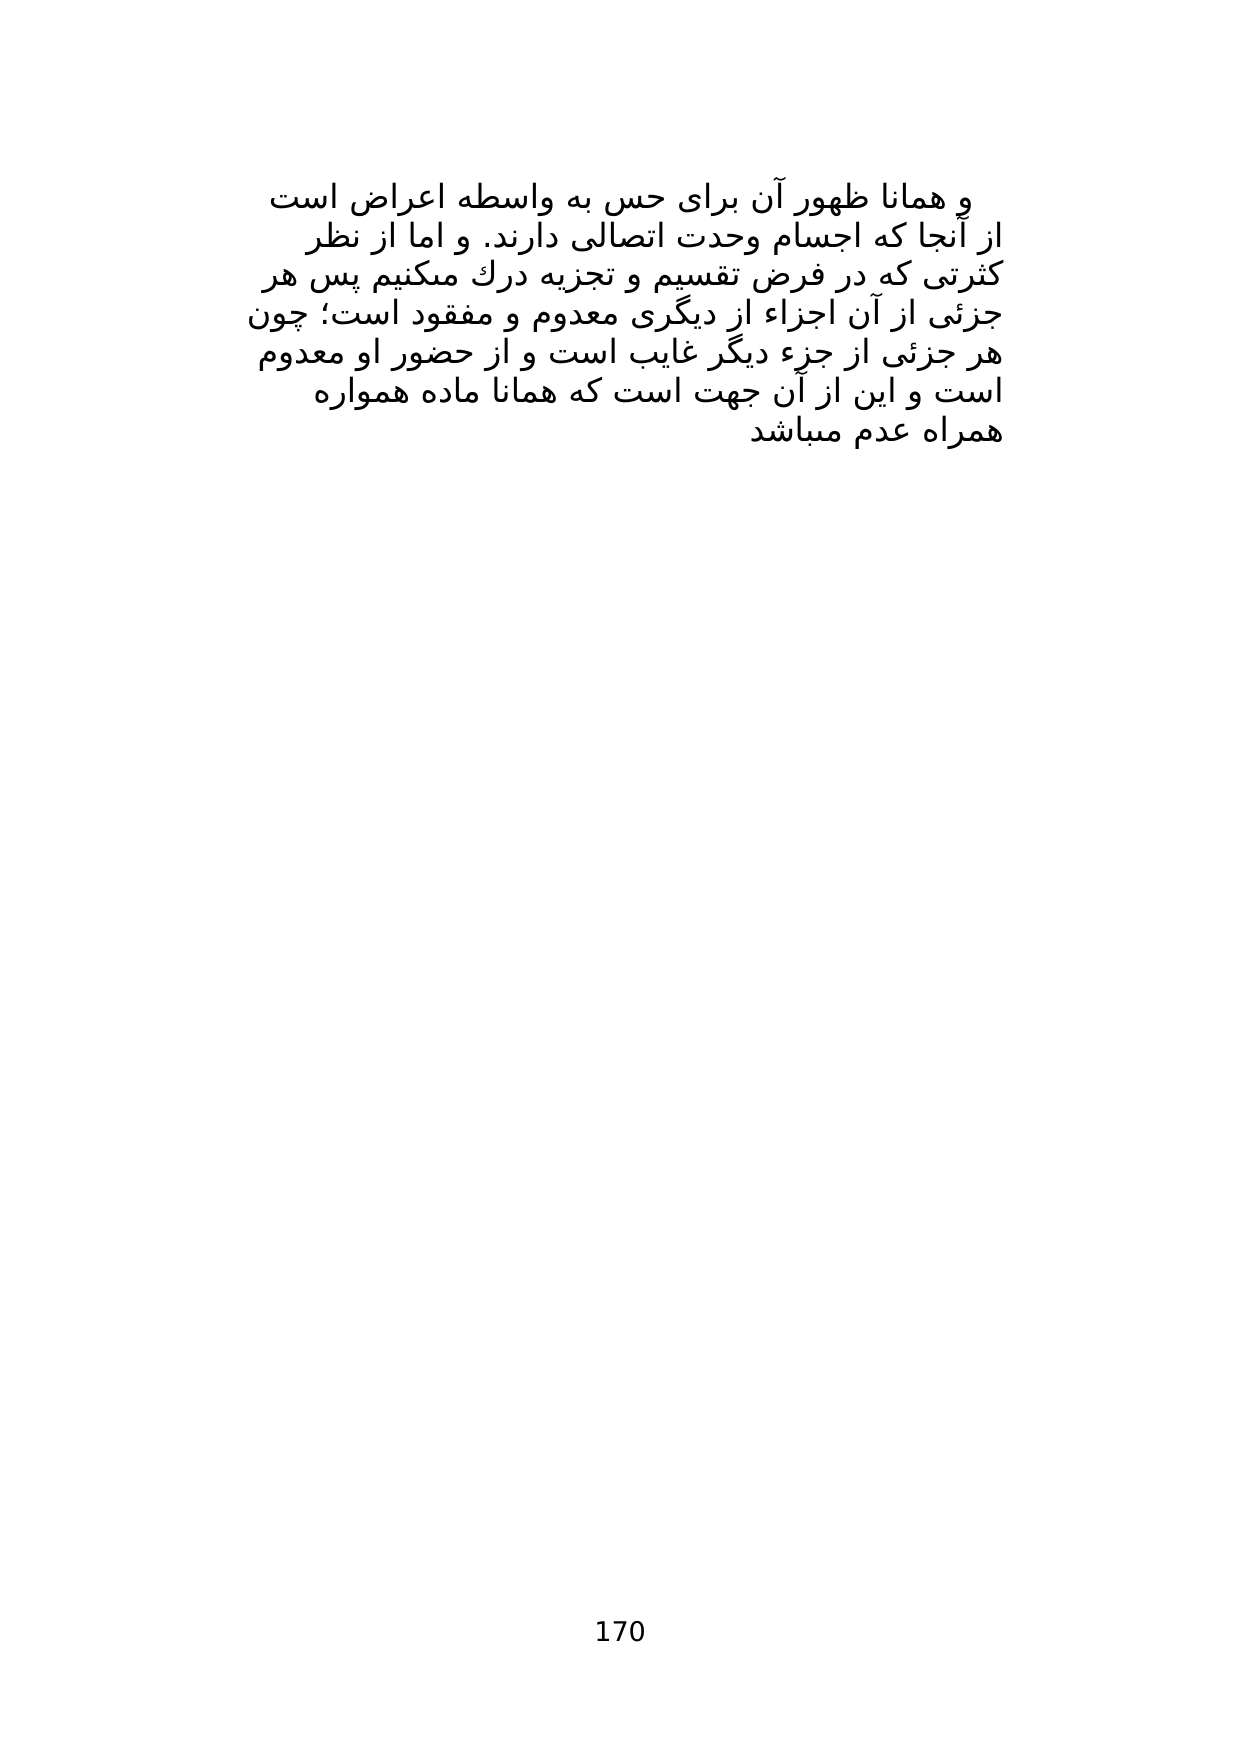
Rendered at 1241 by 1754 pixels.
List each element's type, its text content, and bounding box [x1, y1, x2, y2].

text و همانا ظهور آن براى حس به واسطه اعراض است از آنجا كه اجسام وحدت اتصالى دارند. و اما از نظر كثرتى كه در فرض تقسيم و تجزيه درك مى‏كنيم پس هر جزئى از آن اجزاء از ديگرى معدوم و مفقود است؛ چون هر جزئى از جزء ديگر غايب است و از حضور او معدوم است و اين از آن جهت است كه همانا ماده همواره همراه عدم مى‏باشد [236, 177, 1004, 449]
